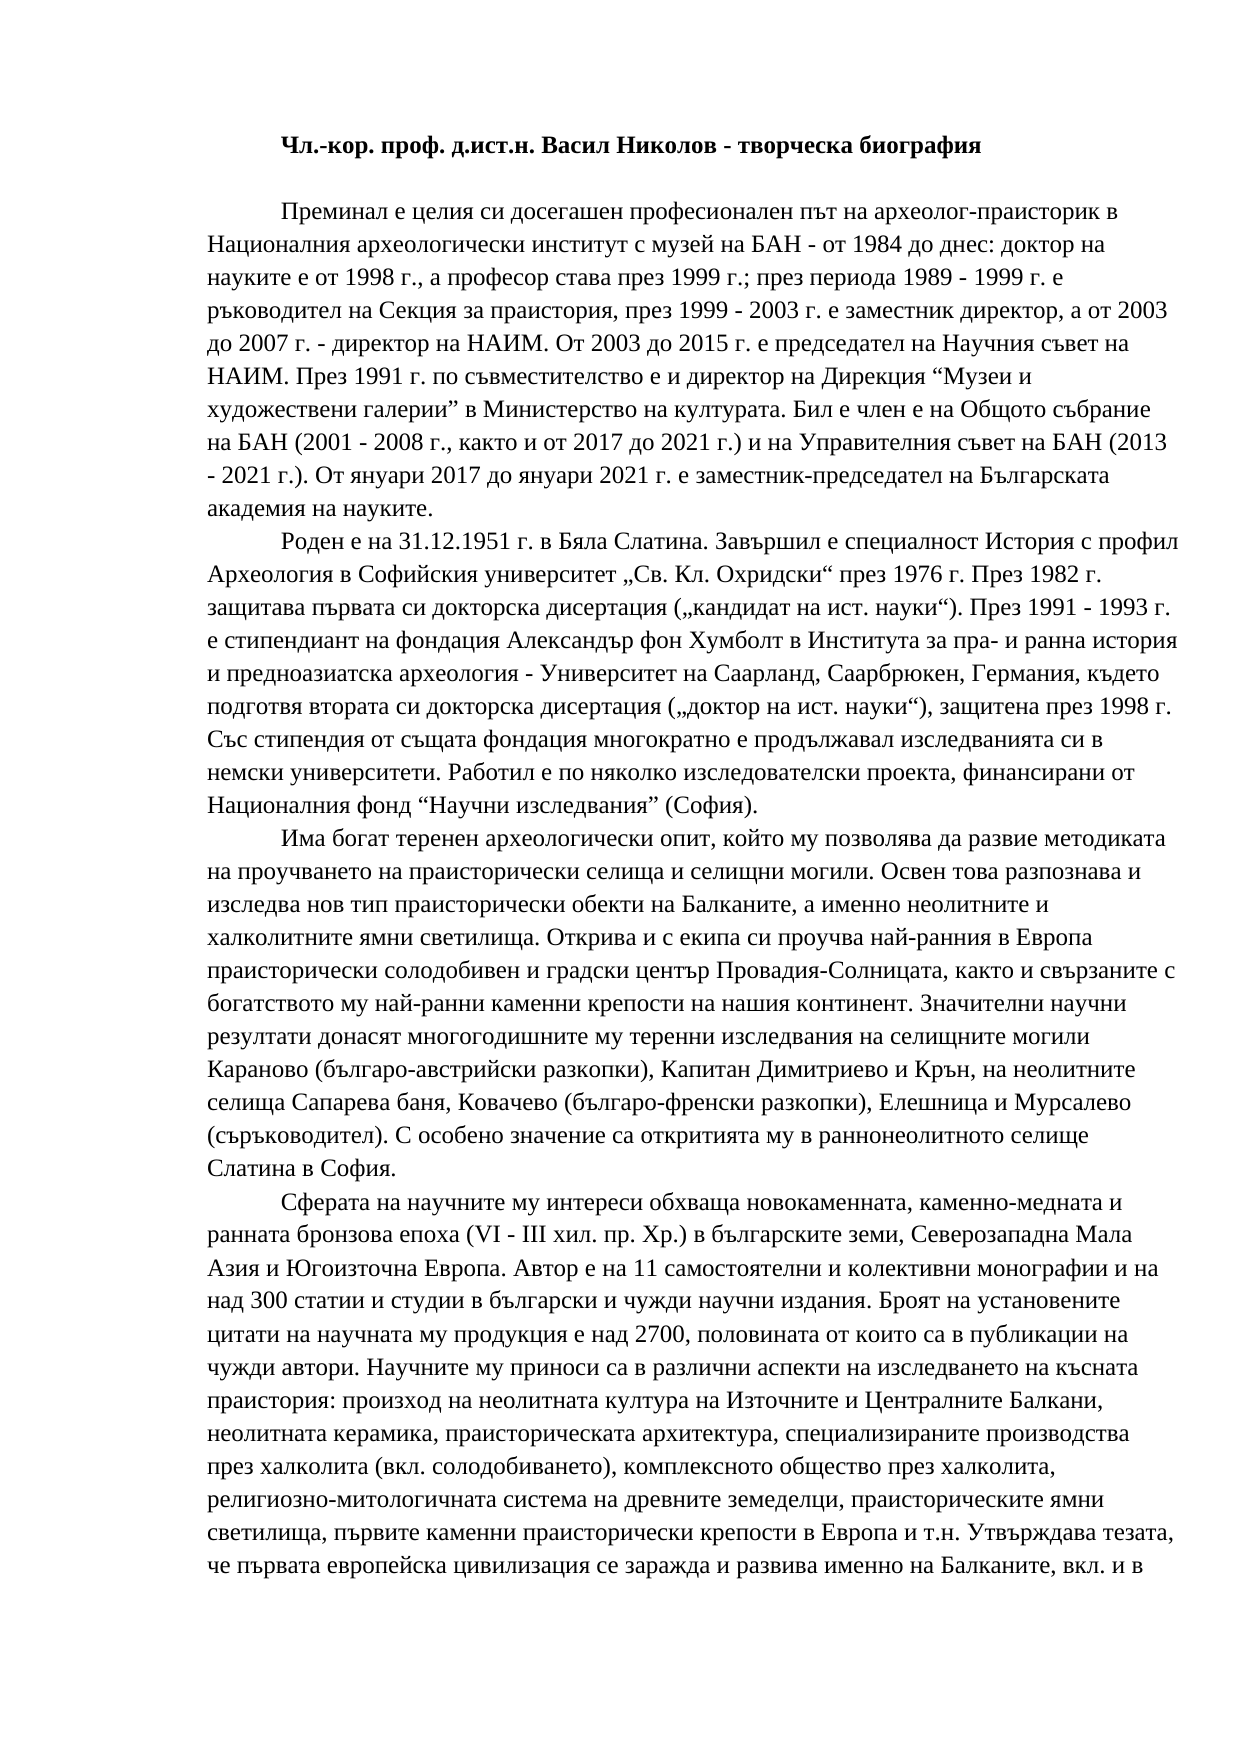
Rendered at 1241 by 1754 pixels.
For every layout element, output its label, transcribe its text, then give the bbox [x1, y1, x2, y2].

text Роден е на 31.12.1951 г. в Бяла Слатина. Завършил е специалност История с профил Археология в Софийския университет „Св. Кл. Охридски“ през 1976 г. През 1982 г. защитава първата си докторска дисертация („кандидат на ист. науки“). През 1991 - 1993 г. е стипендиант на фондация Александър фон Хумболт в Института за пра- и ранна история и предноазиатска археология - Университет на Саарланд, Саарбрюкен, Германия, където подготвя втората си докторска дисертация („доктор на ист. науки“), защитена през 1998 г. Със стипендия от същата фондация многократно е продължавал изследванията си в немски университети. Работил е по няколко изследователски проекта, финансирани от Националния фонд “Научни изследвания” (София). [207, 526, 1181, 819]
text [207, 1187, 1181, 1578]
text Има богат теренен археологически опит, който му позволява да развие методиката на проучването на праисторически селища и селищни могили. Освен това разпознава и изследва нов тип праисторически обекти на Балканите, а именно неолитните и халколитните ямни светилища. Открива и с екипа си проучва най-ранния в Европа праисторически солодобивен и градски център Провадия-Солницата, както и свързаните с богатството му най-ранни каменни крепости на нашия континент. Значителни научни резултати донасят многогодишните му теренни изследвания на селищните могили Караново (българо-австрийски разкопки), Капитан Димитриево и Крън, на неолитните селища Сапарева баня, Ковачево (българо-френски разкопки), Елешница и Мурсалево (съръководител). С особено значение са откритията му в раннонеолитното селище Слатина в София. [207, 823, 1181, 1182]
text Преминал е целия си досегашен професионален път на археолог-праисторик в Националния археологически институт с музей на БАН - от 1984 до днес: доктор на науките е от 1998 г., а професор става през 1999 г.; през периода 1989 - 1999 г. е ръководител на Секция за праистория, през 1999 - 2003 г. е заместник директор, а от 2003 до 2007 г. - директор на НАИМ. От 2003 до 2015 г. е председател на Научния съвет на НАИМ. През 1991 г. по съвместителство е и директор на Дирекция “Музеи и художествени галерии” в Министерство на културата. Бил е член е на Общото събрание на БАН (2001 - 2008 г., както и от 2017 до 2021 г.) и на Управителния съвет на БАН (2013 - 2021 г.). От януари 2017 до януари 2021 г. е заместник-председател на Българската академия на науките. [207, 196, 1181, 522]
text Чл.-кор. проф. д.ист.н. Васил Николов - творческа биография [207, 130, 1181, 159]
